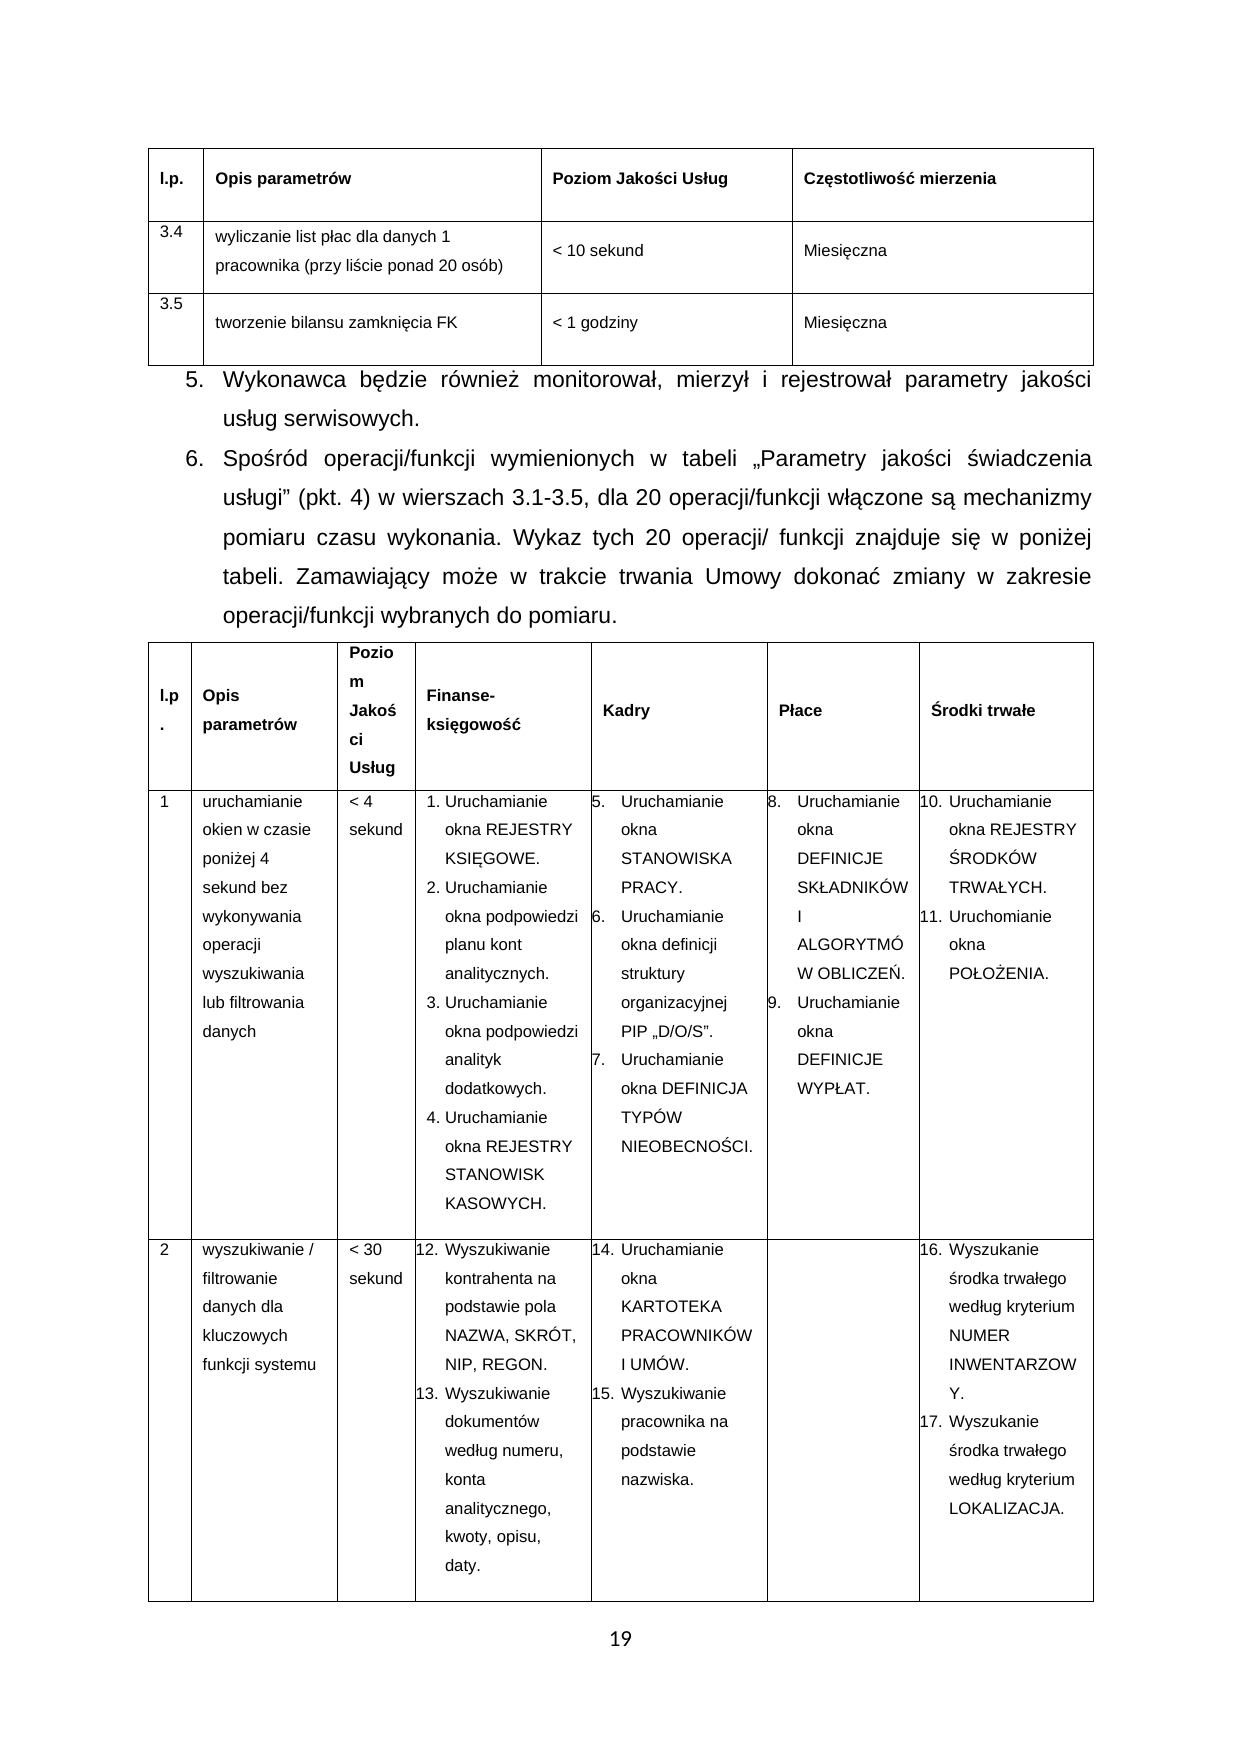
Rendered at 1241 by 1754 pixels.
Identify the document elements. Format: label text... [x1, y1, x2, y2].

table_cell Uruchamianie okna REJESTRY KSIĘGOWE. Uruchamianie okna podpowiedzi planu kont analitycznych. Uruchamianie okna podpowiedzi analityk dodatkowych. Uruchamianie okna REJESTRY STANOWISK KASOWYCH. [416, 791, 591, 1239]
table_header Opis parametrów [204, 149, 541, 221]
table_cell < 30 sekund [338, 1240, 415, 1601]
table_cell < 4 sekund [338, 791, 415, 1239]
table_cell Wyszukiwanie kontrahenta na podstawie pola NAZWA, SKRÓT, NIP, REGON. Wyszukiwanie dokumentów według numeru, konta analitycznego, kwoty, opisu, daty. [416, 1240, 591, 1601]
table_header Częstotliwość mierzenia [793, 149, 1093, 221]
table_header Opis parametrów [192, 643, 337, 790]
table_cell Uruchamianie okna KARTOTEKA PRACOWNIKÓW I UMÓW. Wyszukiwanie pracownika na podstawie nazwiska. [592, 1240, 767, 1601]
table_cell Wyszukanie środka trwałego według kryterium NUMER INWENTARZOWY. Wyszukanie środka trwałego według kryterium LOKALIZACJA. [920, 1240, 1093, 1601]
table_cell 3.5 [149, 294, 203, 364]
table_cell Uruchamianie okna REJESTRY ŚRODKÓW TRWAŁYCH. Uruchomianie okna POŁOŻENIA. [920, 791, 1093, 1239]
table_cell Uruchamianie okna DEFINICJE SKŁADNIKÓW I ALGORYTMÓW OBLICZEŃ. Uruchamianie okna DEFINICJE WYPŁAT. [768, 791, 919, 1239]
table_header l.p. [149, 149, 203, 221]
table_cell uruchamianie okien w czasie poniżej 4 sekund bez wykonywania operacji wyszukiwania lub filtrowania danych [192, 791, 337, 1239]
table_cell Miesięczna [793, 222, 1093, 293]
table_cell 1 [149, 791, 191, 1239]
table_header Poziom Jakości Usług [338, 643, 415, 790]
list Spośród operacji/funkcji wymienionych w tabeli „Parametry jakości świadczenia usługi” (pkt. 4) w wierszach 3.1-3.5, dla 20 operacji/funkcji włączone są mechanizmy pomiaru czasu wykonania. Wykaz tych 20 operacji/ funkcji znajduje się w poniżej tabeli. Zamawiający może w trakcie trwania Umowy dokonać zmiany w zakresie operacji/funkcji wybranych do pomiaru. [185, 444, 1092, 629]
table_header Finanse-księgowość [416, 643, 591, 790]
table_cell [768, 1240, 919, 1601]
table_cell wyliczanie list płac dla danych 1 pracownika (przy liście ponad 20 osób) [204, 222, 541, 293]
table_cell 2 [149, 1240, 191, 1601]
table_cell 3.4 [149, 222, 203, 293]
table_cell Uruchamianie okna STANOWISKA PRACY. Uruchamianie okna definicji struktury organizacyjnej PIP „D/O/S”. Uruchamianie okna DEFINICJA TYPÓW NIEOBECNOŚCI. [592, 791, 767, 1239]
table_header Poziom Jakości Usług [542, 149, 792, 221]
table_cell < 10 sekund [542, 222, 792, 293]
table_cell wyszukiwanie / filtrowanie danych dla kluczowych funkcji systemu [192, 1240, 337, 1601]
table_cell < 1 godziny [542, 294, 792, 364]
table_header Kadry [592, 643, 767, 790]
table_header Środki trwałe [920, 643, 1093, 790]
list Wykonawca będzie również monitorował, mierzył i rejestrował parametry jakości usług serwisowych. [185, 366, 1092, 431]
table_header Płace [768, 643, 919, 790]
table_cell tworzenie bilansu zamknięcia FK [204, 294, 541, 364]
table_header l.p. [149, 643, 191, 790]
table_cell Miesięczna [793, 294, 1093, 364]
